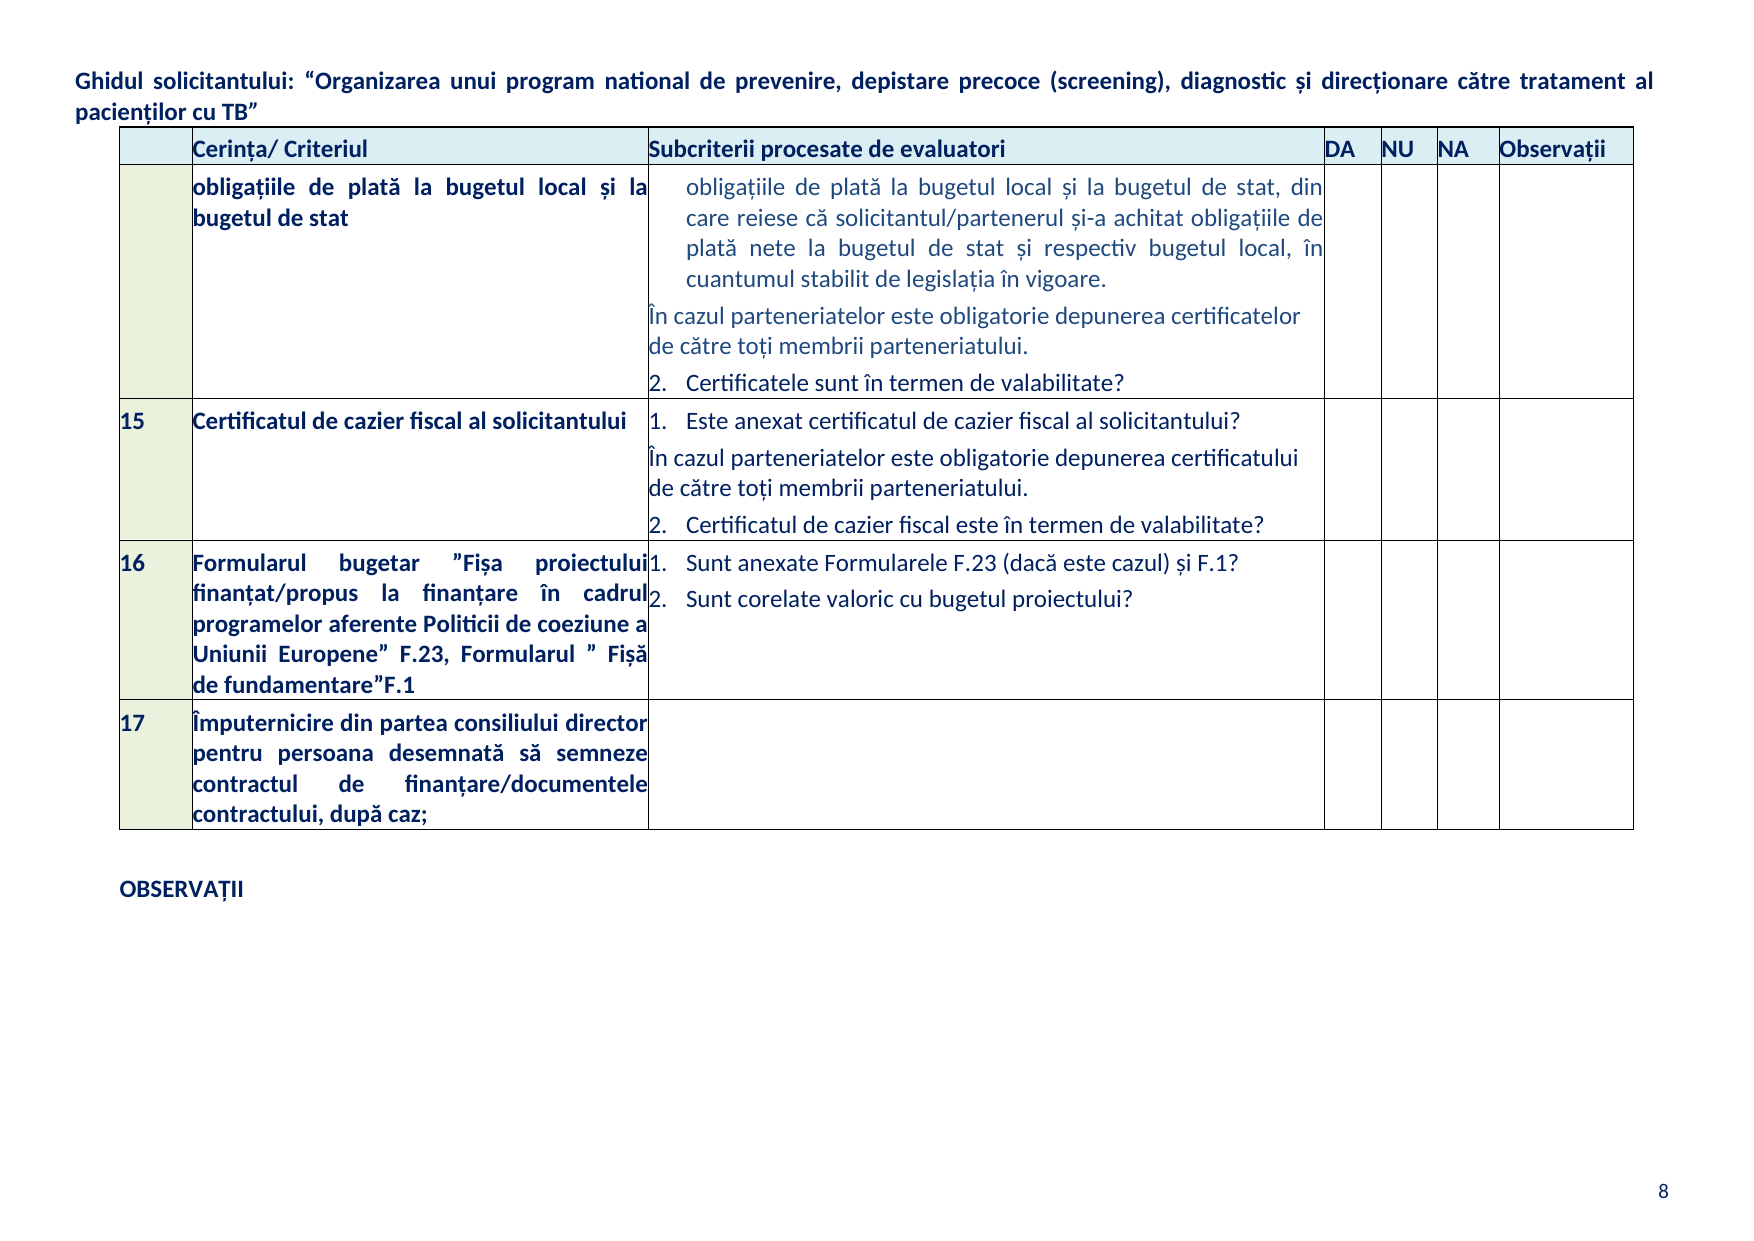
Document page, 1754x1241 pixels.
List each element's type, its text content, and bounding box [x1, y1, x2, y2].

table_cell [1325, 700, 1381, 829]
table_header Observații [1500, 128, 1633, 164]
table_cell [1325, 165, 1381, 398]
table_header Cerința/ Criteriul [193, 128, 648, 164]
table_header NA [1438, 128, 1499, 164]
table_cell Este anexat certificatul de cazier fiscal al solicitantului? În cazul parteneriatelor este obligatorie depunerea certificatului de către toți membrii parteneriatului. Certificatul de cazier fiscal este în termen de valabilitate? [649, 399, 1324, 539]
table_cell [1438, 399, 1499, 539]
table_cell [1382, 541, 1437, 699]
table_cell Împuternicire din partea consiliului director pentru persoana desemnată să semneze contractul de finanțare/documentele contractului, după caz; [193, 700, 648, 829]
table_cell 14 [120, 165, 192, 398]
table_cell 16 [120, 541, 192, 699]
table_cell Formularul bugetar ”Fișa proiectului finanțat/propus la finanțare în cadrul programelor aferente Politicii de coeziune a Uniunii Europene” F.23, Formularul ” Fișă de fundamentare”F.1 [193, 541, 648, 699]
table_cell 15 [120, 399, 192, 539]
table_header DA [1325, 128, 1381, 164]
table_cell [1500, 399, 1633, 539]
table_cell [1438, 165, 1499, 398]
table_cell [1382, 399, 1437, 539]
table_cell [1325, 399, 1381, 539]
table_cell [1500, 700, 1633, 829]
table_cell [1382, 700, 1437, 829]
table_cell [649, 700, 1324, 829]
table_cell Sunt anexate Formularele F.23 (dacă este cazul) și F.1? Sunt corelate valoric cu bugetul proiectului? [649, 541, 1324, 699]
text OBSERVAȚII [119, 873, 1668, 903]
table_header Subcriterii procesate de evaluatori [649, 128, 1324, 164]
table_cell [1325, 541, 1381, 699]
table_cell Certificatul de cazier fiscal al solicitantului [193, 399, 648, 539]
table_header [120, 128, 192, 164]
table_cell [1500, 541, 1633, 699]
table_cell 17 [120, 700, 192, 829]
table_cell [1382, 165, 1437, 398]
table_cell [649, 165, 1324, 398]
table_header NU [1382, 128, 1437, 164]
table_cell [1500, 165, 1633, 398]
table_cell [193, 165, 648, 398]
table_cell [1438, 700, 1499, 829]
table_cell [1438, 541, 1499, 699]
